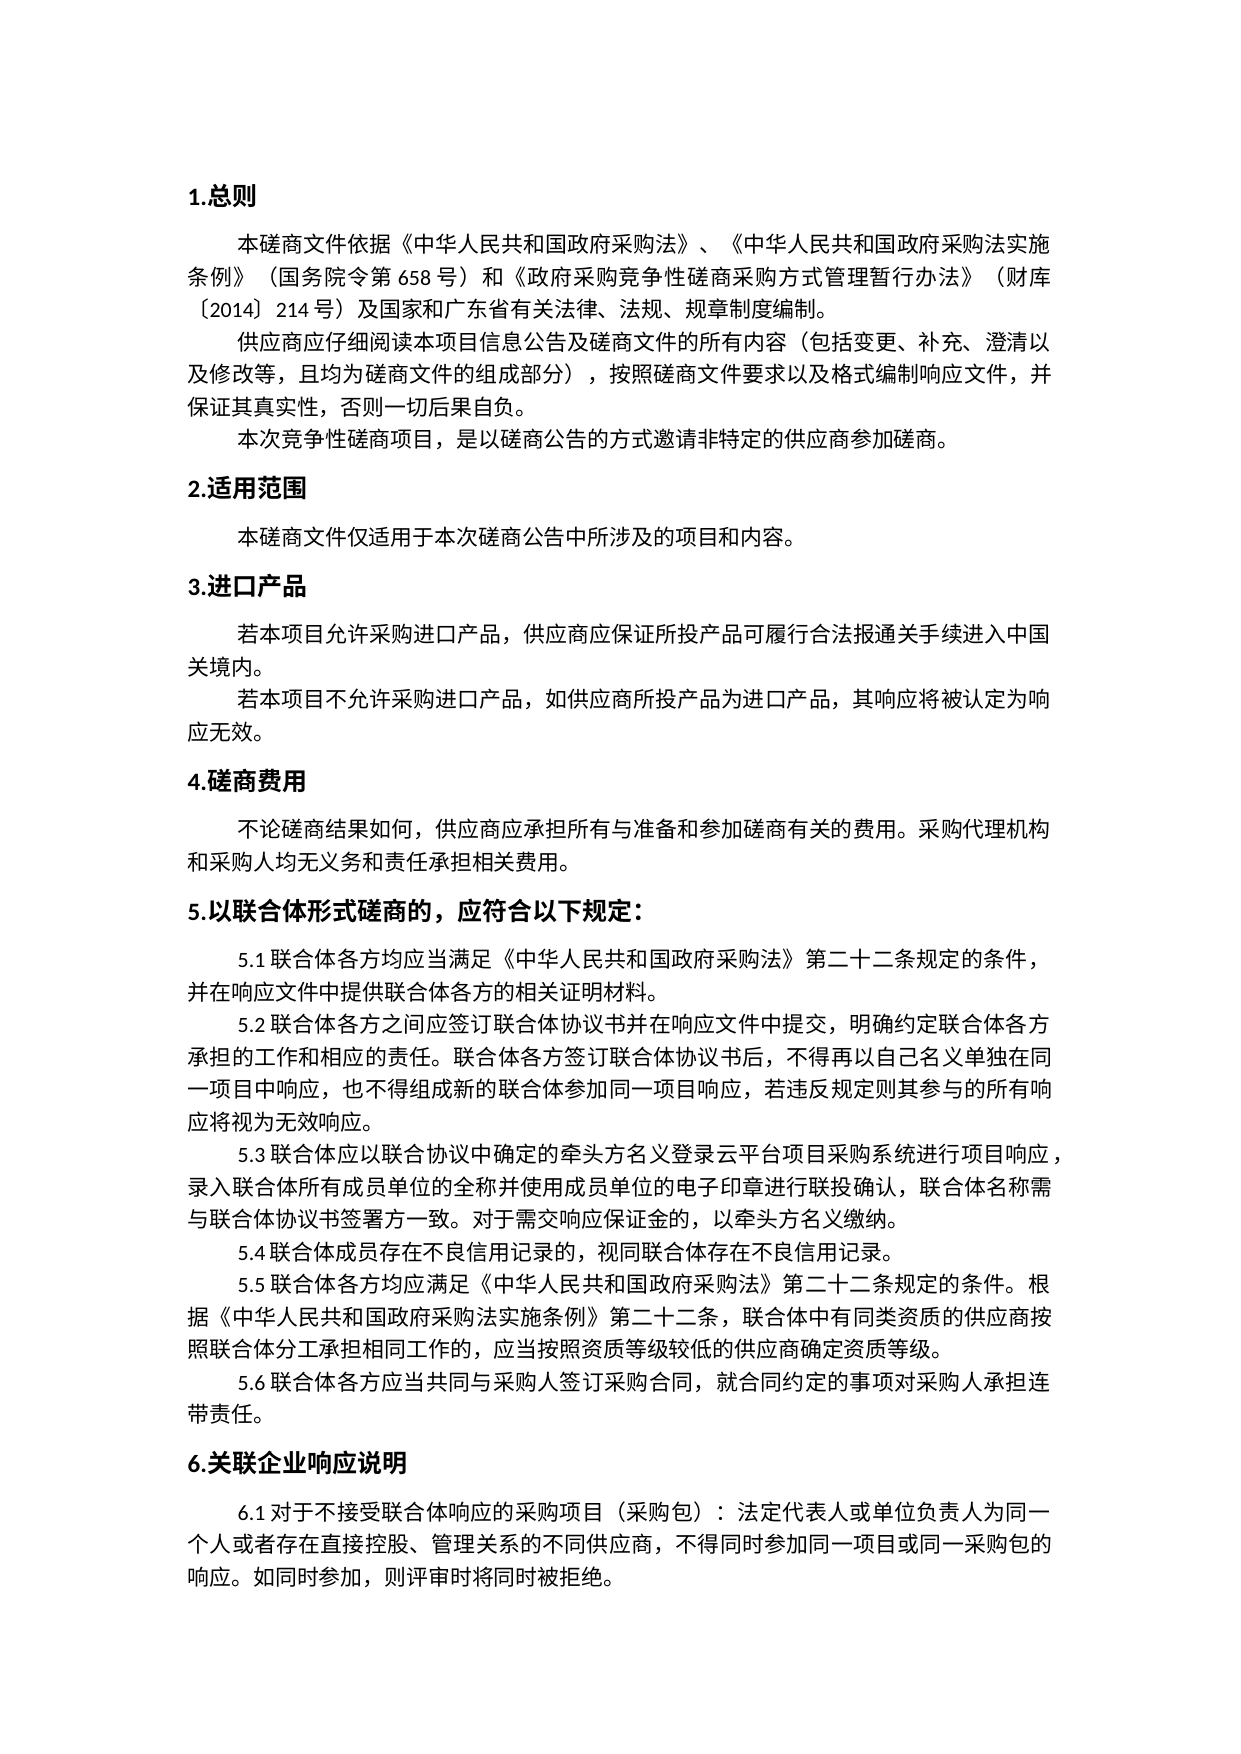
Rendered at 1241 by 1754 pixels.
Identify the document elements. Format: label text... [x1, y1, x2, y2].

text 供应商应仔细阅读本项目信息公告及磋商文件的所有内容（包括变更、补充、澄清以及修改等，且均为磋商文件的组成部分），按照磋商文件要求以及格式编制响应文件，并保证其真实性，否则一切后果自负。 [187, 324, 1053, 422]
text 5.2联合体各方之间应签订联合体协议书并在响应文件中提交，明确约定联合体各方承担的工作和相应的责任。联合体各方签订联合体协议书后，不得再以自己名义单独在同一项目中响应，也不得组成新的联合体参加同一项目响应，若违反规定则其参与的所有响应将视为无效响应。 [187, 1007, 1053, 1137]
text 4.磋商费用 [187, 747, 1053, 812]
text 若本项目允许采购进口产品，供应商应保证所投产品可履行合法报通关手续进入中国关境内。 [187, 617, 1053, 682]
text 不论磋商结果如何，供应商应承担所有与准备和参加磋商有关的费用。采购代理机构和采购人均无义务和责任承担相关费用。 [187, 812, 1053, 877]
text 5.4联合体成员存在不良信用记录的，视同联合体存在不良信用记录。 [187, 1234, 1053, 1267]
text 6.1对于不接受联合体响应的采购项目（采购包）：法定代表人或单位负责人为同一个人或者存在直接控股、管理关系的不同供应商，不得同时参加同一项目或同一采购包的响应。如同时参加，则评审时将同时被拒绝。 [187, 1494, 1053, 1592]
text 5.1联合体各方均应当满足《中华人民共和国政府采购法》第二十二条规定的条件，并在响应文件中提供联合体各方的相关证明材料。 [187, 942, 1053, 1007]
text 5.6联合体各方应当共同与采购人签订采购合同，就合同约定的事项对采购人承担连带责任。 [187, 1364, 1053, 1429]
text 本次竞争性磋商项目，是以磋商公告的方式邀请非特定的供应商参加磋商。 [187, 422, 1053, 454]
text 5.3联合体应以联合协议中确定的牵头方名义登录云平台项目采购系统进行项目响应，录入联合体所有成员单位的全称并使用成员单位的电子印章进行联投确认，联合体名称需与联合体协议书签署方一致。对于需交响应保证金的，以牵头方名义缴纳。 [187, 1137, 1053, 1234]
text 2.适用范围 [187, 454, 1053, 519]
text 6.关联企业响应说明 [187, 1429, 1053, 1494]
text 3.进口产品 [187, 552, 1053, 617]
text 5.5联合体各方均应满足《中华人民共和国政府采购法》第二十二条规定的条件。根据《中华人民共和国政府采购法实施条例》第二十二条，联合体中有同类资质的供应商按照联合体分工承担相同工作的，应当按照资质等级较低的供应商确定资质等级。 [187, 1267, 1053, 1364]
text 本磋商文件依据《中华人民共和国政府采购法》、《中华人民共和国政府采购法实施条例》（国务院令第658号）和《政府采购竞争性磋商采购方式管理暂行办法》（财库〔2014〕214号）及国家和广东省有关法律、法规、规章制度编制。 [187, 227, 1053, 324]
text 1.总则 [187, 162, 1053, 227]
text 本磋商文件仅适用于本次磋商公告中所涉及的项目和内容。 [187, 519, 1053, 552]
text 若本项目不允许采购进口产品，如供应商所投产品为进口产品，其响应将被认定为响应无效。 [187, 682, 1053, 747]
text 5.以联合体形式磋商的，应符合以下规定： [187, 877, 1053, 942]
